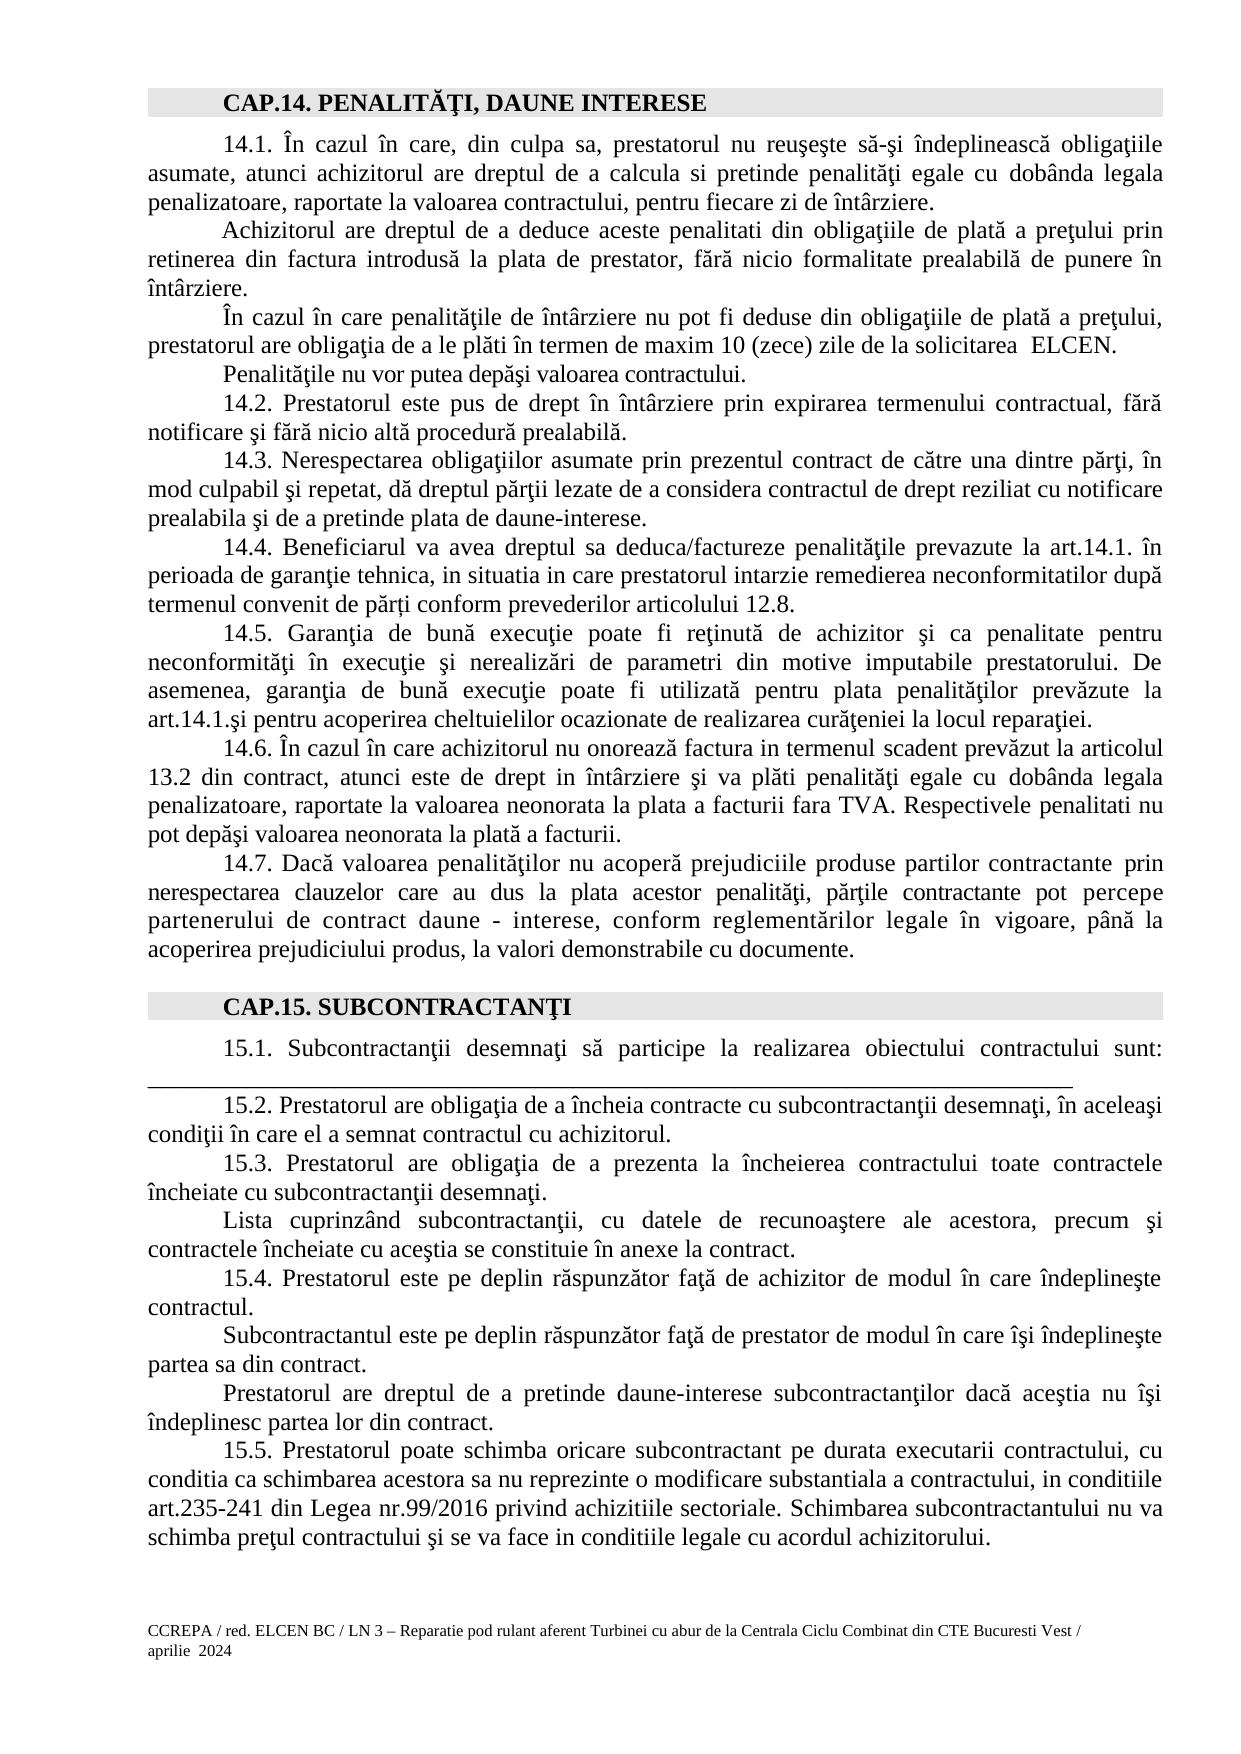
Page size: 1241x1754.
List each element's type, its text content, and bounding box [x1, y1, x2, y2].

text 14.5. Garanţia de bună execuţie poate fi reţinută de achizitor şi ca penalitate pentru neconformităţi în execuţie şi nerealizări de parametri din motive imputabile prestatorului. De asemenea, garanţia de bună execuţie poate fi utilizată pentru plata penalităţilor prevăzute la art.14.1.şi pentru acoperirea cheltuielilor ocazionate de realizarea curăţeniei la locul reparaţiei. [148, 618, 1163, 733]
text 15.2. Prestatorul are obligaţia de a încheia contracte cu subcontractanţii desemnaţi, în aceleaşi condiţii în care el a semnat contractul cu achizitorul. [148, 1090, 1163, 1148]
list 14.4. Beneficiarul va avea dreptul sa deduca/factureze penalităţile prevazute la art.14.1. în perioada de garanţie tehnica, in situatia in care prestatorul intarzie remedierea neconformitatilor după termenul convenit de părți conform prevederilor articolului 12.8. [148, 532, 1163, 618]
text 15.1. Subcontractanţii desemnaţi să participe la realizarea obiectului contractului sunt: __________________________________________________________________________ [148, 1033, 1163, 1090]
text 15.5. Prestatorul poate schimba oricare subcontractant pe durata executarii contractului, cu conditia ca schimbarea acestora sa nu reprezinte o modificare substantiala a contractului, in conditiile art.235-241 din Legea nr.99/2016 privind achizitiile sectoriale. Schimbarea subcontractantului nu va schimba preţul contractului şi se va face in conditiile legale cu acordul achizitorului. [148, 1435, 1163, 1550]
text 14.7. Dacă valoarea penalităţilor nu acoperă prejudiciile produse partilor contractante prin nerespectarea clauzelor care au dus la plata acestor penalităţi, părţile contractante pot percepe partenerului de contract daune - interese, conform reglementărilor legale în vigoare, până la acoperirea prejudiciului produs, la valori demonstrabile cu documente. [148, 848, 1163, 963]
text 15.4. Prestatorul este pe deplin răspunzător faţă de achizitor de modul în care îndeplineşte contractul. [148, 1263, 1163, 1320]
text Lista cuprinzând subcontractanţii, cu datele de recunoaştere ale acestora, precum şi contractele încheiate cu aceştia se constituie în anexe la contract. [148, 1205, 1163, 1263]
text Subcontractantul este pe deplin răspunzător faţă de prestator de modul în care îşi îndeplineşte partea sa din contract. [148, 1320, 1163, 1378]
text 14.2. Prestatorul este pus de drept în întârziere prin expirarea termenului contractual, fără notificare şi fără nicio altă procedură prealabilă. [148, 388, 1163, 445]
text 15.3. Prestatorul are obligaţia de a prezenta la încheierea contractului toate contractele încheiate cu subcontractanţii desemnaţi. [148, 1148, 1163, 1205]
text 14.3. Nerespectarea obligaţiilor asumate prin prezentul contract de către una dintre părţi, în mod culpabil şi repetat, dă dreptul părţii lezate de a considera contractul de drept reziliat cu notificare prealabila şi de a pretinde plata de daune-interese. [148, 445, 1163, 532]
text Prestatorul are dreptul de a pretinde daune-interese subcontractanţilor dacă aceştia nu îşi îndeplinesc partea lor din contract. [148, 1378, 1163, 1435]
text 14.1. În cazul în care, din culpa sa, prestatorul nu reuşeşte să-şi îndeplinească obligaţiile asumate, atunci achizitorul are dreptul de a calcula si pretinde penalităţi egale cu dobânda legala penalizatoare, raportate la valoarea contractului, pentru fiecare zi de întârziere. [148, 129, 1163, 215]
text Achizitorul are dreptul de a deduce aceste penalitati din obligaţiile de plată a preţului prin retinerea din factura introdusă la plata de prestator, fără nicio formalitate prealabilă de punere în întârziere. [148, 215, 1163, 302]
text Penalităţile nu vor putea depăşi valoarea contractului. [148, 359, 1163, 388]
subtitle CAP.14. PENALITĂŢI, DAUNE INTERESE [148, 88, 1163, 117]
text 14.6. În cazul în care achizitorul nu onorează factura in termenul scadent prevăzut la articolul 13.2 din contract, atunci este de drept in întârziere şi va plăti penalităţi egale cu dobânda legala penalizatoare, raportate la valoarea neonorata la plata a facturii fara TVA. Respectivele penalitati nu pot depăşi valoarea neonorata la plată a facturii. [148, 733, 1163, 848]
subtitle CAP.15. SUBCONTRACTANŢI [148, 992, 1163, 1020]
text În cazul în care penalităţile de întârziere nu pot fi deduse din obligaţiile de plată a preţului, prestatorul are obligaţia de a le plăti în termen de maxim 10 (zece) zile de la solicitarea ELCEN. [148, 302, 1163, 359]
